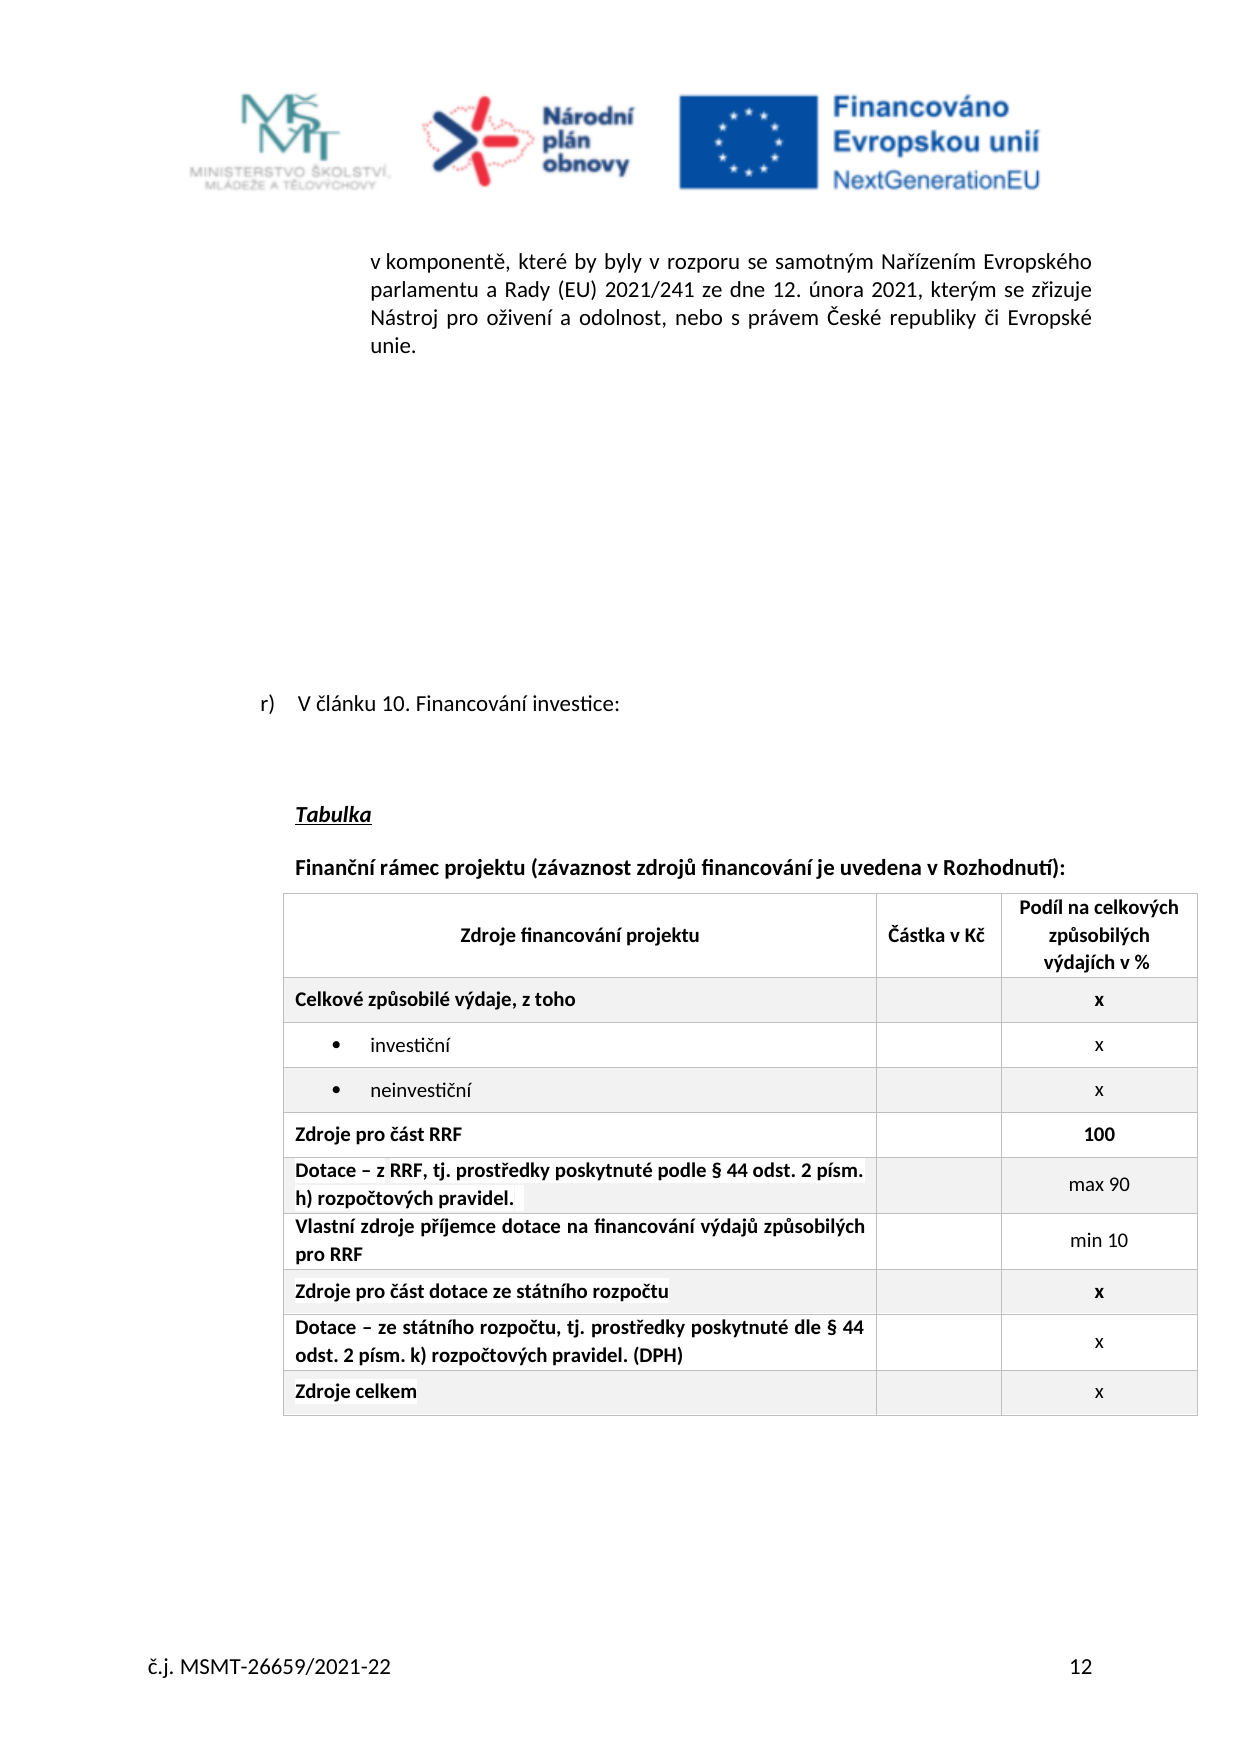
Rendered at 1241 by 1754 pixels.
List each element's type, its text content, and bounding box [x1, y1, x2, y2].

table_cell Celkové způsobilé výdaje, z toho [284, 978, 876, 1022]
table_cell x [1002, 1068, 1197, 1112]
table_cell Dotace – z RRF, tj. prostředky poskytnuté podle § 44 odst. 2 písm. h) rozpočtových pravidel. [284, 1158, 876, 1213]
list V článku 10. Financování investice: [260, 689, 1093, 718]
table_cell [877, 1315, 1001, 1369]
table_cell max 90 [1002, 1158, 1197, 1213]
table_cell [877, 1158, 1001, 1213]
text Finanční rámec projektu (závaznost zdrojů financování je uvedena v Rozhodnutí): [295, 853, 1093, 881]
table_header Částka v Kč [877, 894, 1001, 977]
table_cell [877, 1023, 1001, 1067]
table_cell Dotace – ze státního rozpočtu, tj. prostředky poskytnuté dle § 44 odst. 2 písm. k) rozpočtových pravidel. (DPH) [284, 1315, 876, 1369]
table_cell [877, 1068, 1001, 1112]
table_cell investiční [284, 1023, 876, 1067]
table_cell [877, 1270, 1001, 1313]
table_cell x [1002, 1270, 1197, 1313]
table_cell x [1002, 1315, 1197, 1369]
table_cell [877, 1113, 1001, 1157]
table_cell Zdroje celkem [284, 1371, 876, 1414]
table_cell x [1002, 1371, 1197, 1414]
table_cell min 10 [1002, 1214, 1197, 1268]
table_cell x [1002, 1023, 1197, 1067]
table_cell neinvestiční [284, 1068, 876, 1112]
table_cell x [1002, 978, 1197, 1022]
picture [178, 73, 1062, 210]
table_cell Vlastní zdroje příjemce dotace na financování výdajů způsobilých pro RRF [284, 1214, 876, 1268]
table_header Podíl na celkových způsobilých výdajích v % [1002, 894, 1197, 977]
table_cell Zdroje pro část dotace ze státního rozpočtu [284, 1270, 876, 1313]
table_cell [877, 1371, 1001, 1414]
table_cell [877, 978, 1001, 1022]
table_cell 100 [1002, 1113, 1197, 1157]
table_cell Zdroje pro část RRF [284, 1113, 876, 1157]
list Tabulka [295, 800, 1093, 828]
table_cell [877, 1214, 1001, 1268]
table_header Zdroje financování projektu [284, 894, 876, 977]
